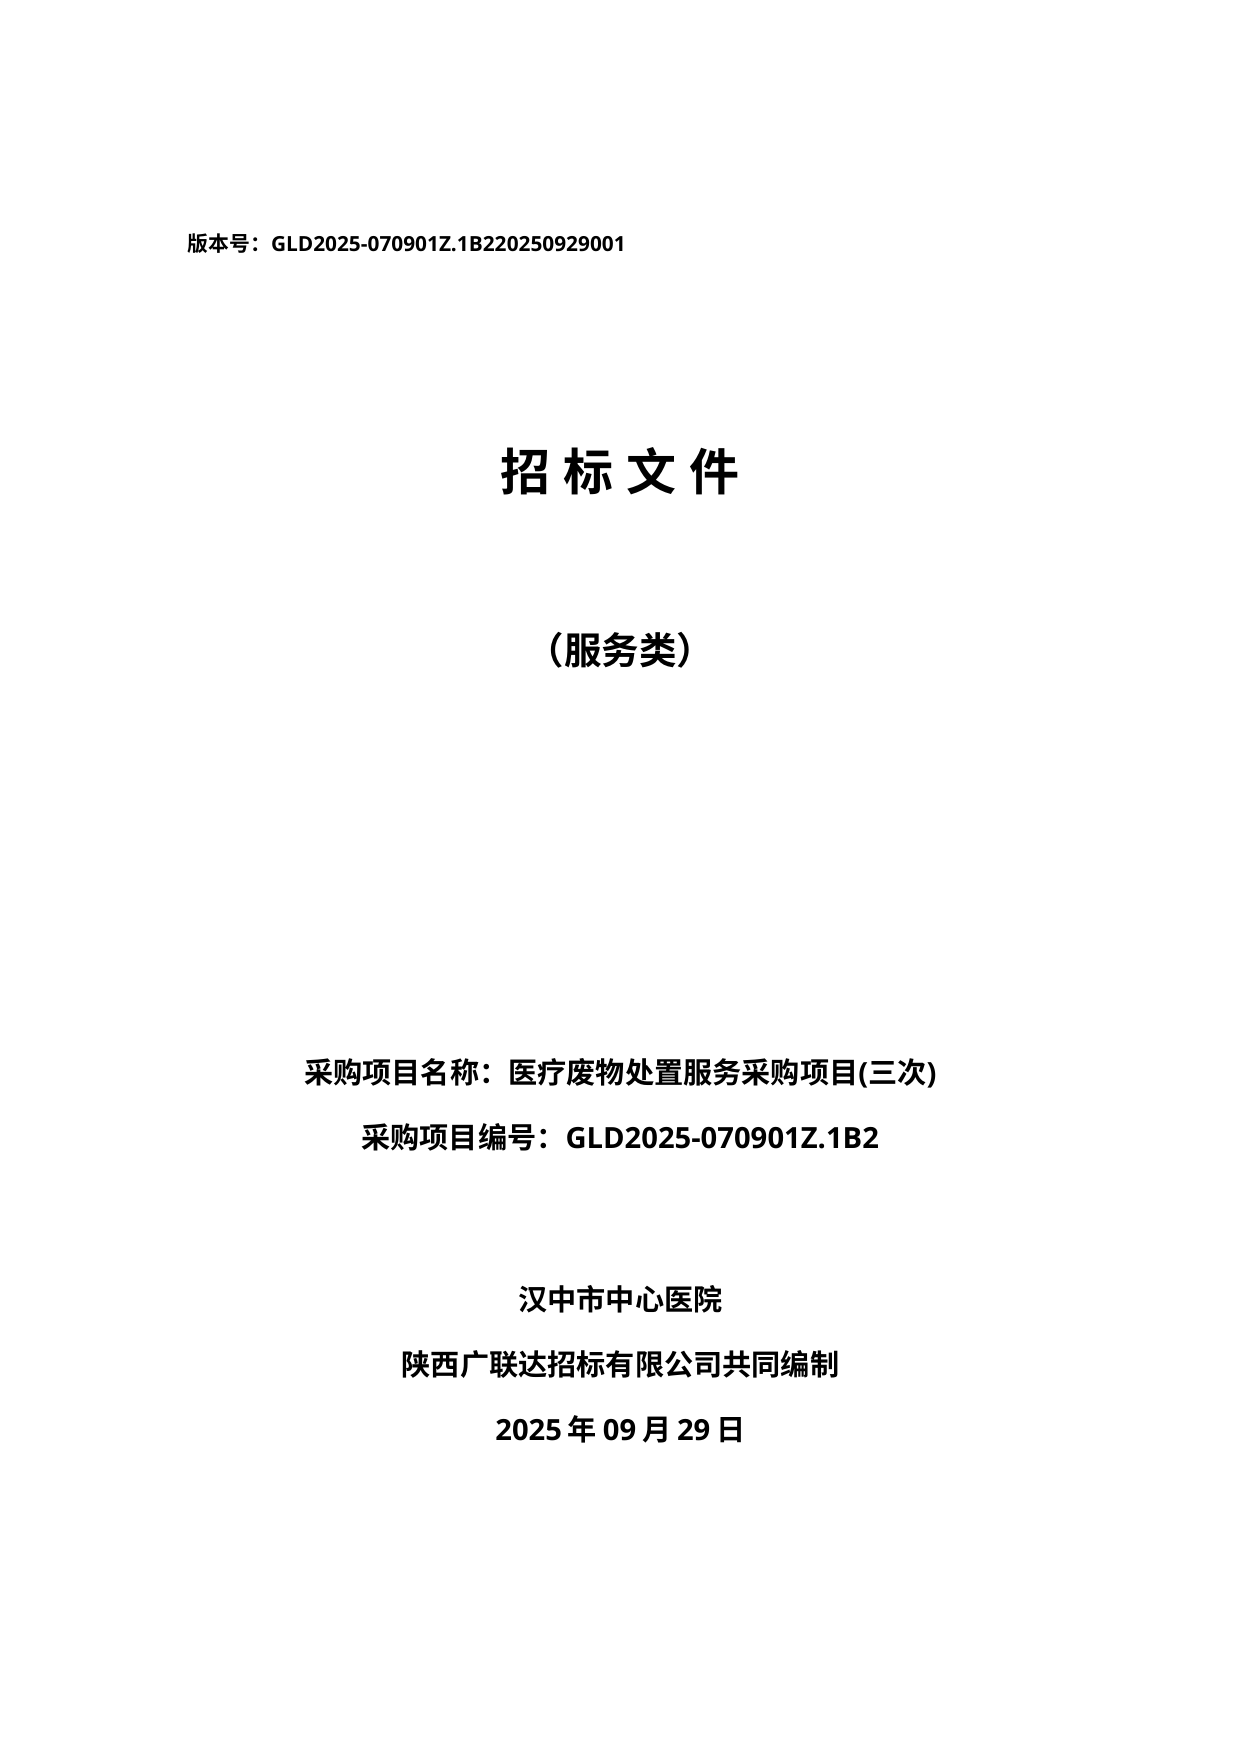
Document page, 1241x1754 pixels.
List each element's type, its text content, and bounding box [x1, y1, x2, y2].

text 采购项目名称：医疗废物处置服务采购项目(三次) [187, 1039, 1053, 1104]
text 招 标 文 件 [187, 422, 1053, 617]
text 采购项目编号：GLD2025-070901Z.1B2 [187, 1104, 1053, 1267]
text 陕西广联达招标有限公司共同编制 [187, 1332, 1053, 1397]
text （服务类） [187, 617, 1053, 1039]
text 2025年09月29日 [187, 1397, 1053, 1462]
text 版本号：GLD2025-070901Z.1B220250929001 [187, 227, 1053, 422]
text 汉中市中心医院 [187, 1267, 1053, 1332]
